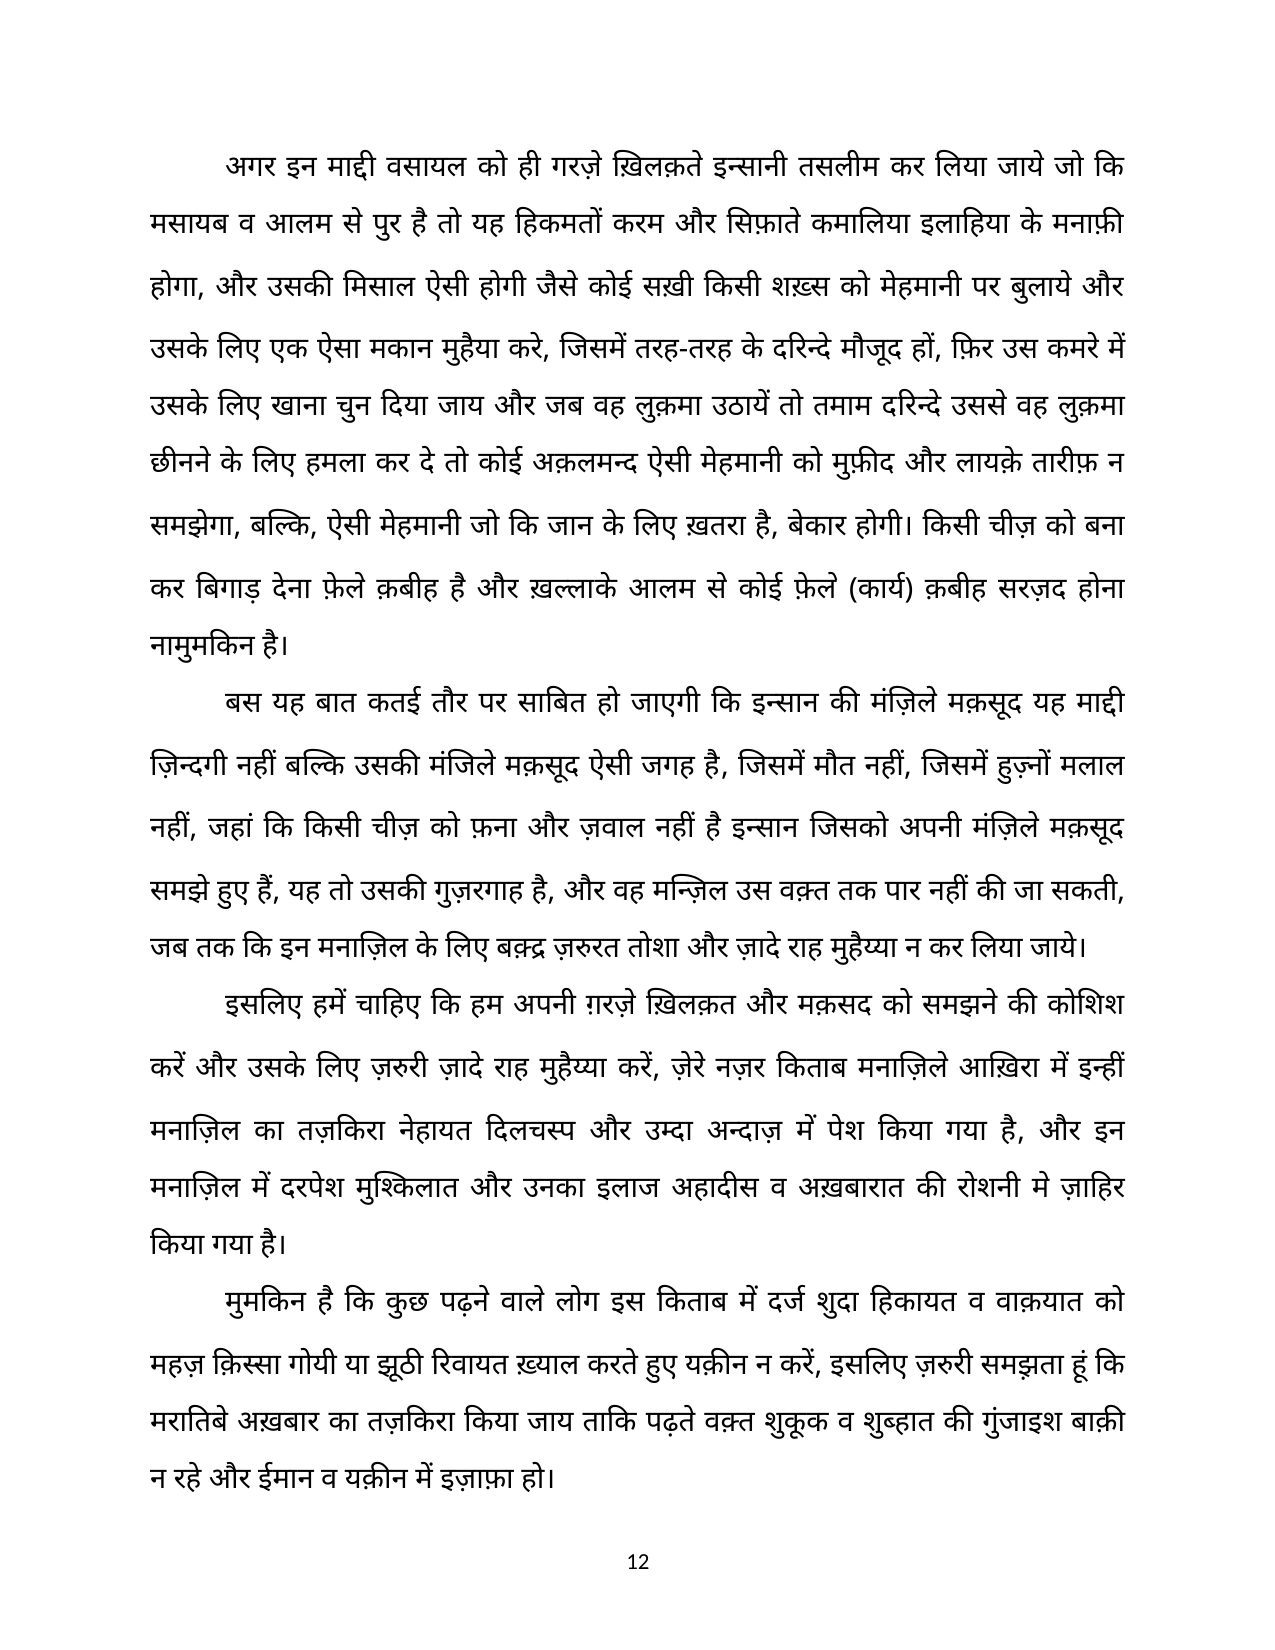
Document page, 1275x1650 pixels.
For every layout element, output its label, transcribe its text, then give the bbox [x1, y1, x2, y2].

text बस यह बात कतई तौर पर साबित हो जाएगी कि इन्सान की मंज़िले मक़सूद यह माद्दी ज़िन्दगी नहीं बल्कि उसकी मंजिले मक़सूद ऐसी जगह है, जिसमें मौत नहीं, जिसमें हुज़्नों मलाल नहीं, जहां कि किसी चीज़ को फ़ना और ज़वाल नहीं है इन्सान जिसको अपनी मंज़िले मक़सूद समझे हुए हैं, यह तो उसकी गुज़रगाह है, और वह मन्ज़िल उस वक़्त तक पार नहीं की जा सकती, जब तक कि इन मनाज़िल के लिए बक़्द्र ज़रुरत तोशा और ज़ादे राह मुहैय्या न कर लिया जाये। [150, 686, 1125, 969]
text मुमकिन है कि कुछ पढ़ने वाले लोग इस किताब में दर्ज शुदा हिकायत व वाक़यात को महज़ क़िस्सा गोयी या झूठी रिवायत ख़्याल करते हुए यक़ीन न करें, इसलिए ज़रुरी समझ़ता हूं कि मरातिबे अख़बार का तज़किरा किया जाय ताकि पढ़ते वक़्त शुकूक व शुब्हात की गुंजाइश बाक़ी न रहे और ईमान व यक़ीन में इज़ाफ़ा हो। [150, 1285, 1125, 1500]
text अगर इन माद्दी वसायल को ही गरज़े ख़िलक़ते इन्सानी तसलीम कर लिया जाये जो कि मसायब व आलम से पुर है तो यह हिकमतों करम और सिफ़ाते कमालिया इलाहिया के मनाफ़ी होगा, और उसकी मिसाल ऐसी होगी जैसे कोई सख़ी किसी शख़्स को मेहमानी पर बुलाये और उसके लिए एक ऐसा मकान मुहैया करे, जिसमें तरह-तरह के दरिन्दे मौजूद हों, फ़िर उस कमरे में उसके लिए खाना चुन दिया जाय और जब वह लुक़मा उठायें तो तमाम दरिन्दे उससे वह लुक़मा छीनने के लिए हमला कर दे तो कोई अक़लमन्द ऐसी मेहमानी को मुफ़ीद और लायक़े तारीफ़ न समझेगा, बल्कि, ऐसी मेहमानी जो कि जान के लिए ख़तरा है, बेकार होगी। किसी चीज़ को बना कर बिगाड़ देना फ़ेले क़बीह है और ख़ल्लाके आलम से कोई फ़ेले (कार्य) क़बीह सरज़द होना नामुमकिन है। [150, 150, 1125, 667]
text इसलिए हमें चाहिए कि हम अपनी ग़रज़े ख़िलक़त और मक़सद को समझने की कोशिश करें और उसके लिए ज़रुरी ज़ादे राह मुहैय्या करें, ज़ेरे नज़र किताब मनाज़िले आख़िरा में इन्हीं मनाज़िल का तज़किरा नेहायत दिलचस्प और उम्दा अन्दाज़ में पेश किया गया है, और इन मनाज़िल में दरपेश मुश्किलात और उनका इलाज अहादीस व अख़बारात की रोशनी मे ज़ाहिर किया गया है। [150, 988, 1125, 1266]
